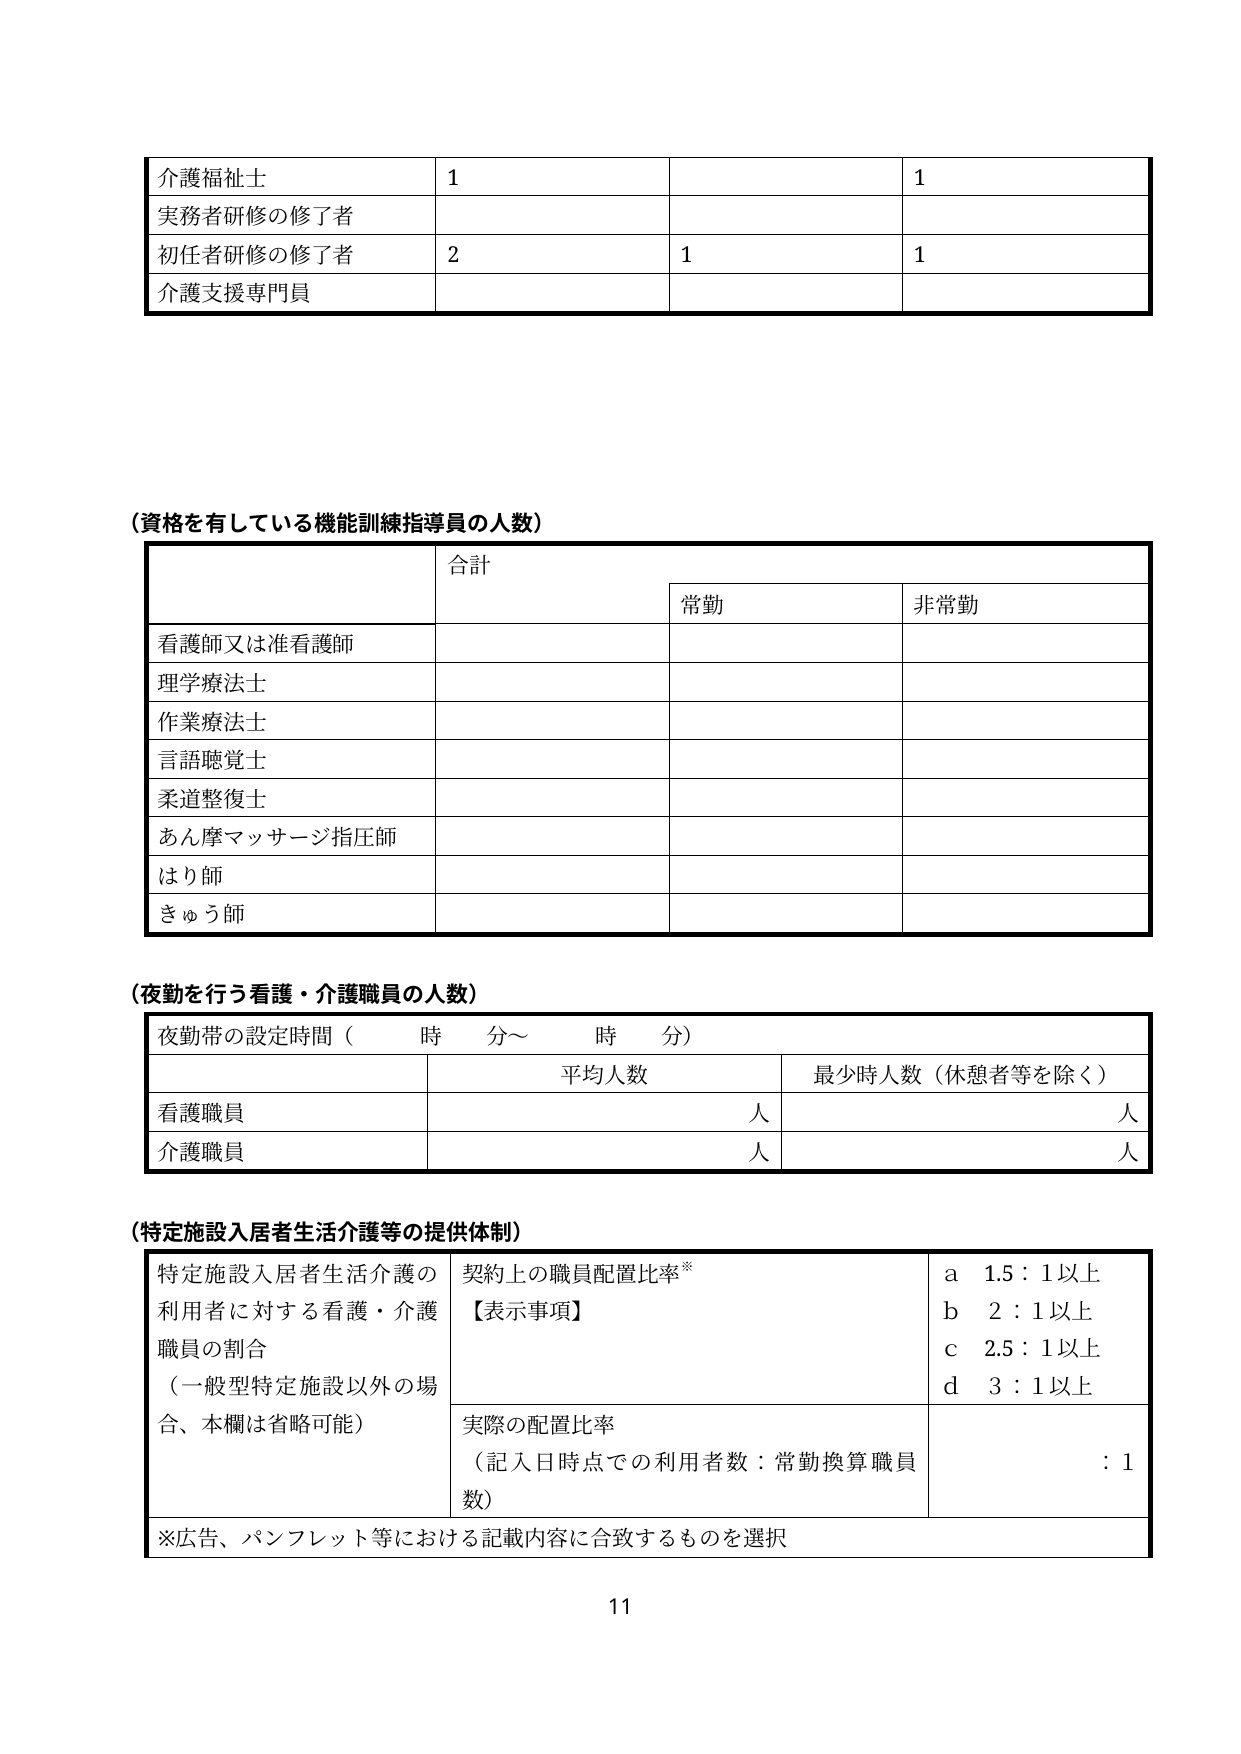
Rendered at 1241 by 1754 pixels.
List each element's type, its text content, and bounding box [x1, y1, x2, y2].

text （夜勤を行う看護・介護職員の人数） [118, 974, 1122, 1012]
text （特定施設入居者生活介護等の提供体制） [118, 1212, 1122, 1249]
table_cell [903, 702, 1148, 739]
table_cell [903, 740, 1148, 778]
table_cell 1 [436, 158, 669, 195]
table_cell [436, 740, 669, 778]
table_cell [149, 1055, 427, 1092]
table_cell 作業療法士 [149, 702, 435, 739]
table_cell [903, 856, 1148, 893]
table_cell 平均人数 [428, 1055, 781, 1092]
table_cell はり師 [149, 856, 435, 893]
table_cell 実際の配置比率 （記入日時点での利用者数：常勤換算職員数） [451, 1405, 928, 1517]
table_cell 実務者研修の修了者 [149, 196, 435, 234]
table_cell 言語聴覚士 [149, 740, 435, 778]
table_cell 2 [436, 235, 669, 272]
table_cell [903, 624, 1148, 662]
table_cell ：１ [929, 1405, 1148, 1517]
table_cell きゅう師 [149, 894, 435, 932]
table_cell [436, 274, 669, 311]
table_cell 介護支援専門員 [149, 274, 435, 311]
table_cell 看護職員 [149, 1093, 427, 1131]
table_cell [436, 196, 669, 234]
table_cell ※広告、パンフレット等における記載内容に合致するものを選択 [149, 1518, 1148, 1557]
table_cell [436, 779, 669, 816]
table_cell [670, 817, 902, 855]
table_cell 常勤 [670, 584, 902, 622]
table_cell 人 [428, 1132, 781, 1169]
table_cell 人 [782, 1093, 1148, 1131]
table_cell 1 [903, 235, 1148, 272]
table_cell [670, 274, 902, 311]
table_header 特定施設入居者生活介護の利用者に対する看護・介護職員の割合 （一般型特定施設以外の場合、本欄は省略可能） [149, 1254, 450, 1517]
table_header [149, 546, 435, 622]
table_cell [436, 585, 669, 622]
table_cell 1 [903, 158, 1148, 195]
table_cell 最少時人数（休憩者等を除く） [782, 1055, 1148, 1092]
table_cell [670, 856, 902, 893]
table_cell 介護福祉士 [149, 158, 435, 195]
table_cell [903, 817, 1148, 855]
table_cell [670, 894, 902, 932]
table_header ａ 1.5：１以上 ｂ ２：１以上 ｃ 2.5：１以上 ｄ ３：１以上 [929, 1254, 1148, 1404]
table_cell [436, 624, 669, 662]
table_header 契約上の職員配置比率※ 【表示事項】 [451, 1254, 928, 1404]
table_cell 理学療法士 [149, 663, 435, 701]
table_cell [436, 894, 669, 932]
table_cell 1 [670, 235, 902, 272]
table_cell [436, 817, 669, 855]
table_cell [670, 158, 902, 195]
table_cell [903, 196, 1148, 234]
table_cell [436, 702, 669, 739]
text （資格を有している機能訓練指導員の人数） [118, 503, 1122, 541]
table_cell [670, 663, 902, 701]
table_cell [903, 779, 1148, 816]
table_cell [670, 779, 902, 816]
table_cell [903, 894, 1148, 932]
table_cell 柔道整復士 [149, 779, 435, 816]
table_cell [670, 740, 902, 778]
table_cell 介護職員 [149, 1132, 427, 1169]
table_cell 初任者研修の修了者 [149, 235, 435, 272]
table_cell [436, 856, 669, 893]
table_cell [670, 624, 902, 662]
table_cell [903, 274, 1148, 311]
table_cell あん摩マッサージ指圧師 [149, 817, 435, 855]
table_cell [670, 196, 902, 234]
table_cell [670, 702, 902, 739]
table_cell [903, 663, 1148, 701]
table_cell 人 [782, 1132, 1148, 1169]
table_cell [436, 663, 669, 701]
table_header 夜勤帯の設定時間（ 時 分～ 時 分） [149, 1016, 1148, 1054]
table_cell 人 [428, 1093, 781, 1131]
table_cell 看護師又は准看護師 [149, 625, 435, 662]
table_cell 非常勤 [903, 584, 1148, 622]
table_header 合計 [436, 546, 1148, 583]
